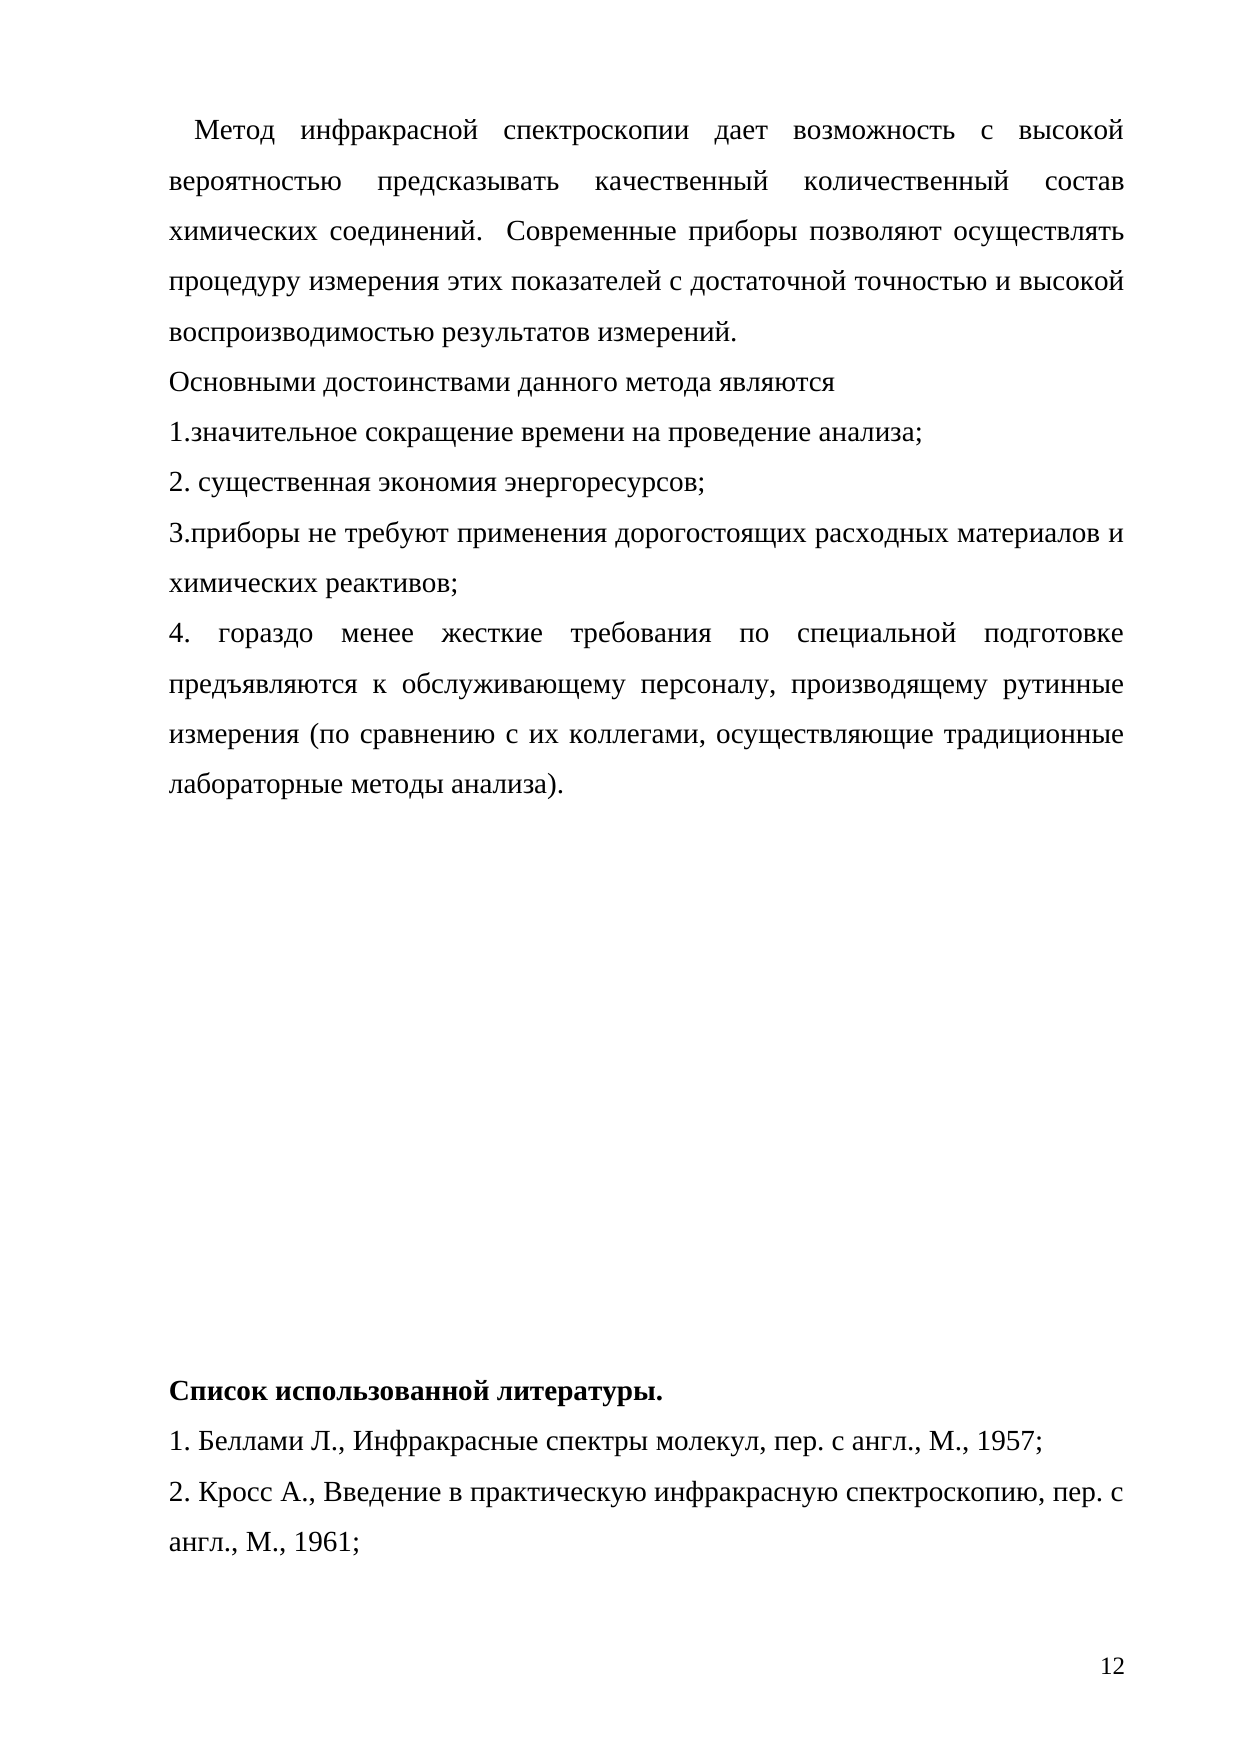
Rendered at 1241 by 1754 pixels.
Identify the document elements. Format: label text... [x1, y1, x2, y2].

text Список использованной литературы. [169, 1373, 1125, 1407]
text 3.приборы не требуют применения дорогостоящих расходных материалов и химических реактивов; [169, 515, 1125, 599]
text 4. гораздо менее жесткие требования по специальной подготовке предъявляются к обслуживающему персоналу, производящему рутинные измерения (по сравнению с их коллегами, осуществляющие традиционные лабораторные методы анализа). [169, 616, 1125, 800]
text Основными достоинствами данного метода являются [169, 364, 1125, 397]
text Метод инфракрасной спектроскопии дает возможность с высокой вероятностью предсказывать качественный количественный состав химических соединений. Современные приборы позволяют осуществлять процедуру измерения этих показателей с достаточной точностью и высокой воспроизводимостью результатов измерений. [169, 112, 1125, 347]
text 2. Кросс А., Введение в практическую инфракрасную спектроскопию, пер. с англ., М., 1961; [169, 1474, 1125, 1558]
text 1.значительное сокращение времени на проведение анализа; [169, 414, 1125, 448]
text 1. Беллами Л., Инфракрасные спектры молекул, пер. с англ., М., 1957; [169, 1423, 1125, 1457]
text 2. существенная экономия энергоресурсов; [169, 464, 1125, 498]
